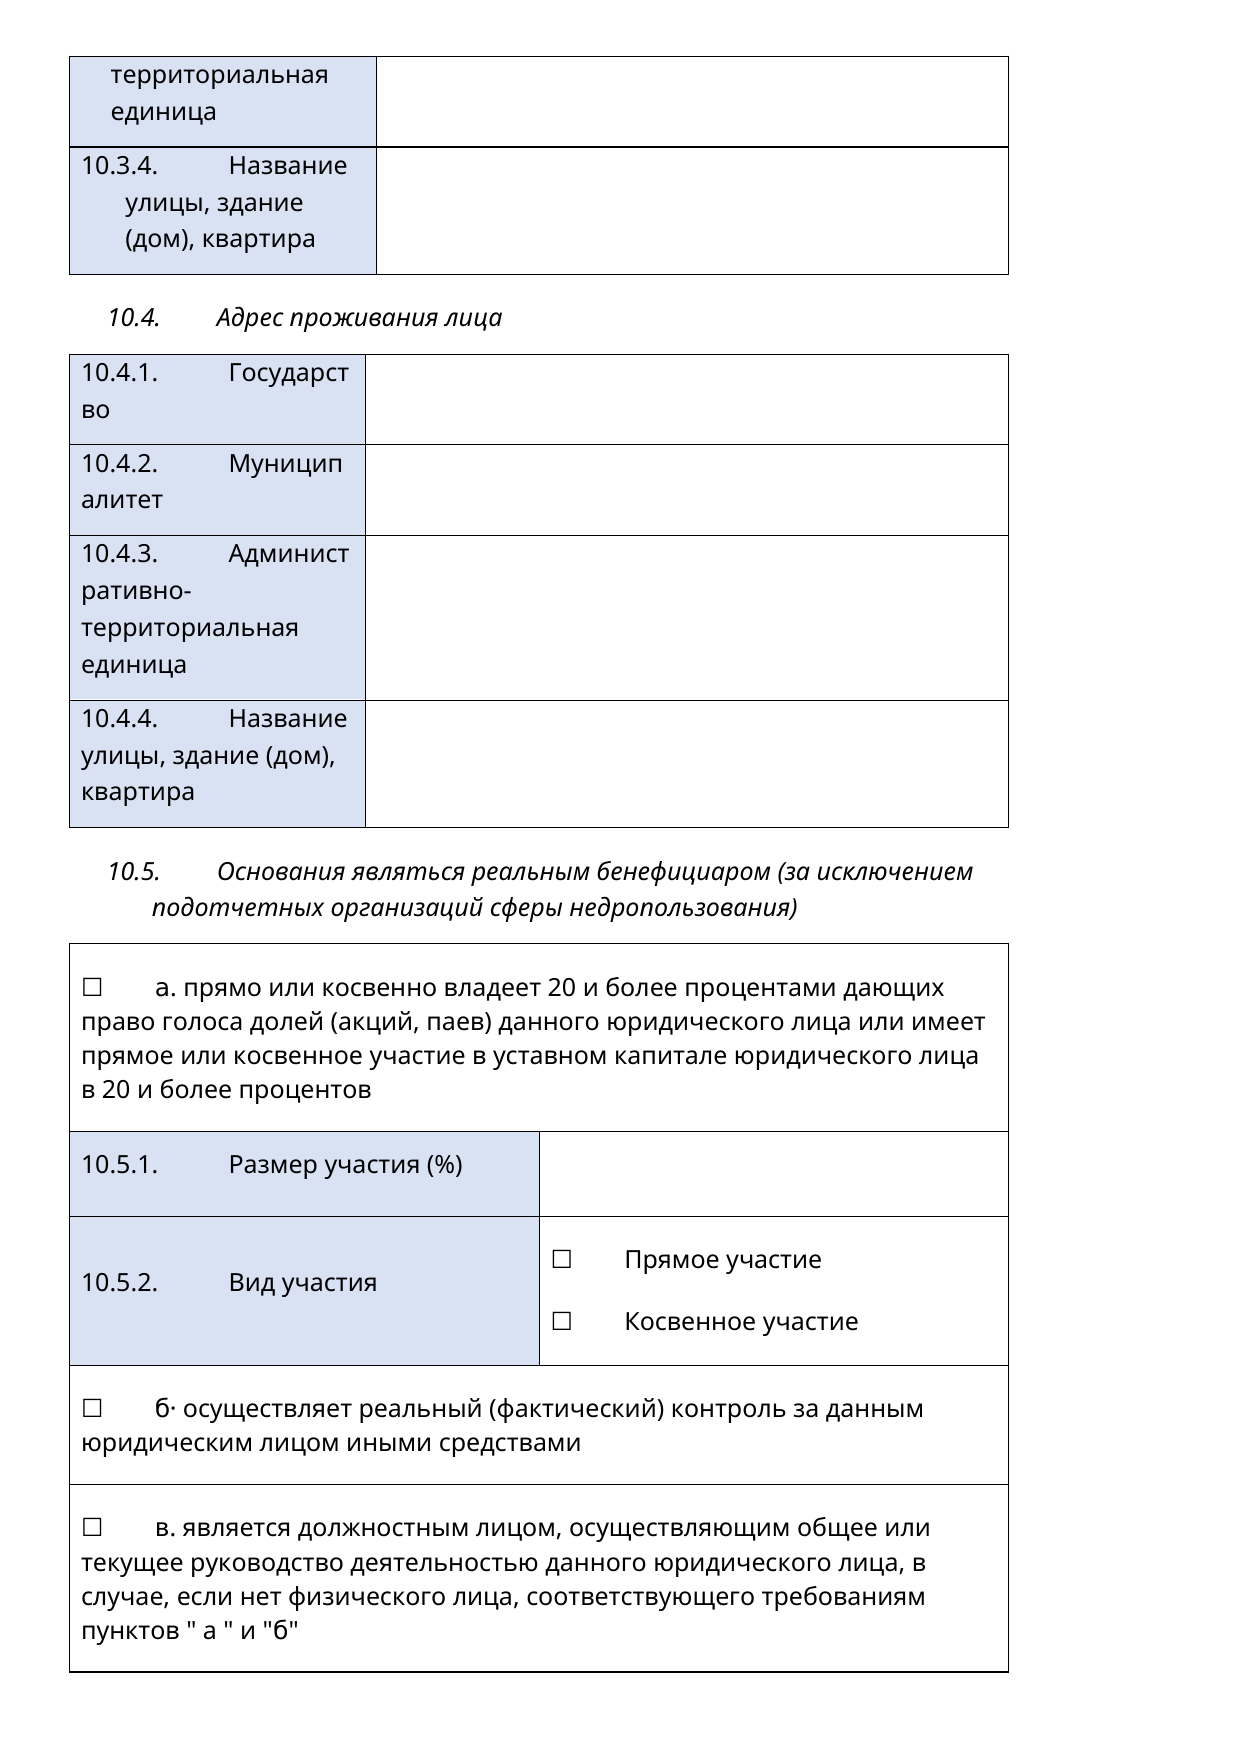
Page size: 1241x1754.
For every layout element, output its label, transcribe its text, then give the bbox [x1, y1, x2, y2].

table_header Государство [70, 355, 365, 444]
list Основания являться реальным бенефициаром (за исключением подотчетных организаций сферы недропользования) [107, 853, 1152, 924]
table_header ☐ а. прямо или косвенно владеет 20 и более процентами дающих право голоса долей (акций, паев) данного юридического лица или имеет прямое или косвенное участие в уставном капитале юридического лица в 20 и более процентов [70, 944, 1008, 1131]
table_cell ☐ Прямое участие ☐ Косвенное участие [540, 1217, 1008, 1365]
table_cell [366, 445, 1008, 535]
table_cell Вид участия [70, 1217, 539, 1365]
table_cell [377, 57, 1008, 146]
table_cell Административно-территориальная единица [70, 536, 365, 699]
table_cell Муниципалитет [70, 445, 365, 535]
list Адрес проживания лица [107, 300, 1152, 334]
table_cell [70, 57, 376, 146]
table_cell ☐ б․ осуществляет реальный (фактический) контроль за данным юридическим лицом иными средствами [70, 1366, 1008, 1484]
table_cell [366, 701, 1008, 827]
table_cell [377, 148, 1008, 274]
table_header [366, 355, 1008, 444]
table_cell [540, 1132, 1008, 1216]
table_cell Название улицы, здание (дом), квартира [70, 148, 376, 274]
table_cell Размер участия (%) [70, 1132, 539, 1216]
table_cell [366, 536, 1008, 699]
table_cell ☐ в. является должностным лицом, осуществляющим общее или текущее руководство деятельностью данного юридического лица, в случае, если нет физического лица, соответствующего требованиям пунктов " а " и "б" [70, 1485, 1008, 1671]
table_cell Название улицы, здание (дом), квартира [70, 701, 365, 827]
